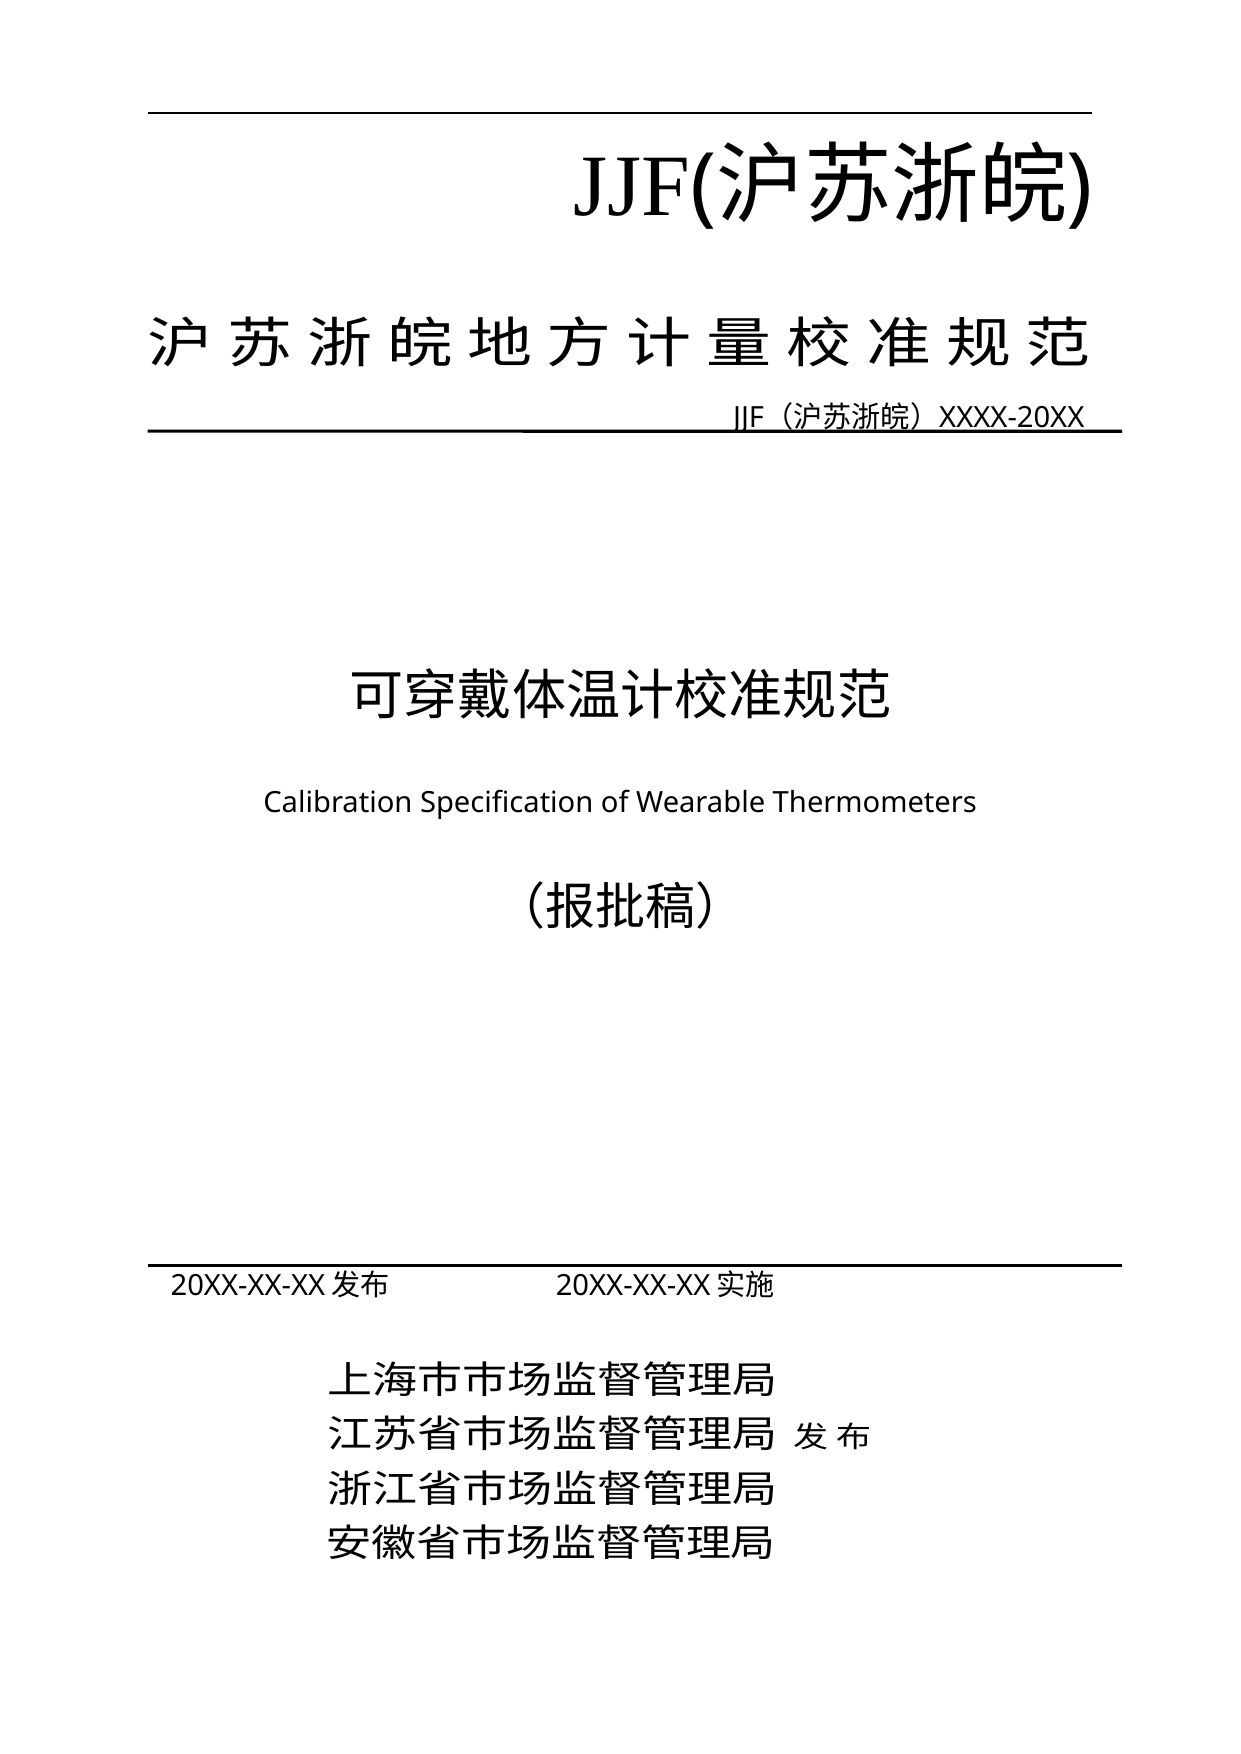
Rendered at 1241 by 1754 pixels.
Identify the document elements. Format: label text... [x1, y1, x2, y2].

text 安徽省市场监督管理局 [191, 1513, 1092, 1567]
text JJF(沪苏浙皖) [148, 114, 1092, 241]
text 上海市市场监督管理局 [148, 1350, 1092, 1404]
text Calibration Specification of Wearable Thermometers [148, 782, 1092, 821]
text 浙江省市场监督管理局 [148, 1459, 1092, 1513]
text 20XX-XX-XX发布 20XX-XX-XX实施 [148, 1267, 1092, 1304]
text 可穿戴体温计校准规范 [148, 651, 1092, 730]
text 江苏省市场监督管理局 发 布 [148, 1404, 1092, 1459]
text （报批稿） [148, 866, 1092, 939]
text JJF（沪苏浙皖）XXXX-20XX [148, 378, 1084, 429]
text 沪苏浙皖地方计量校准规范 [148, 299, 1092, 378]
